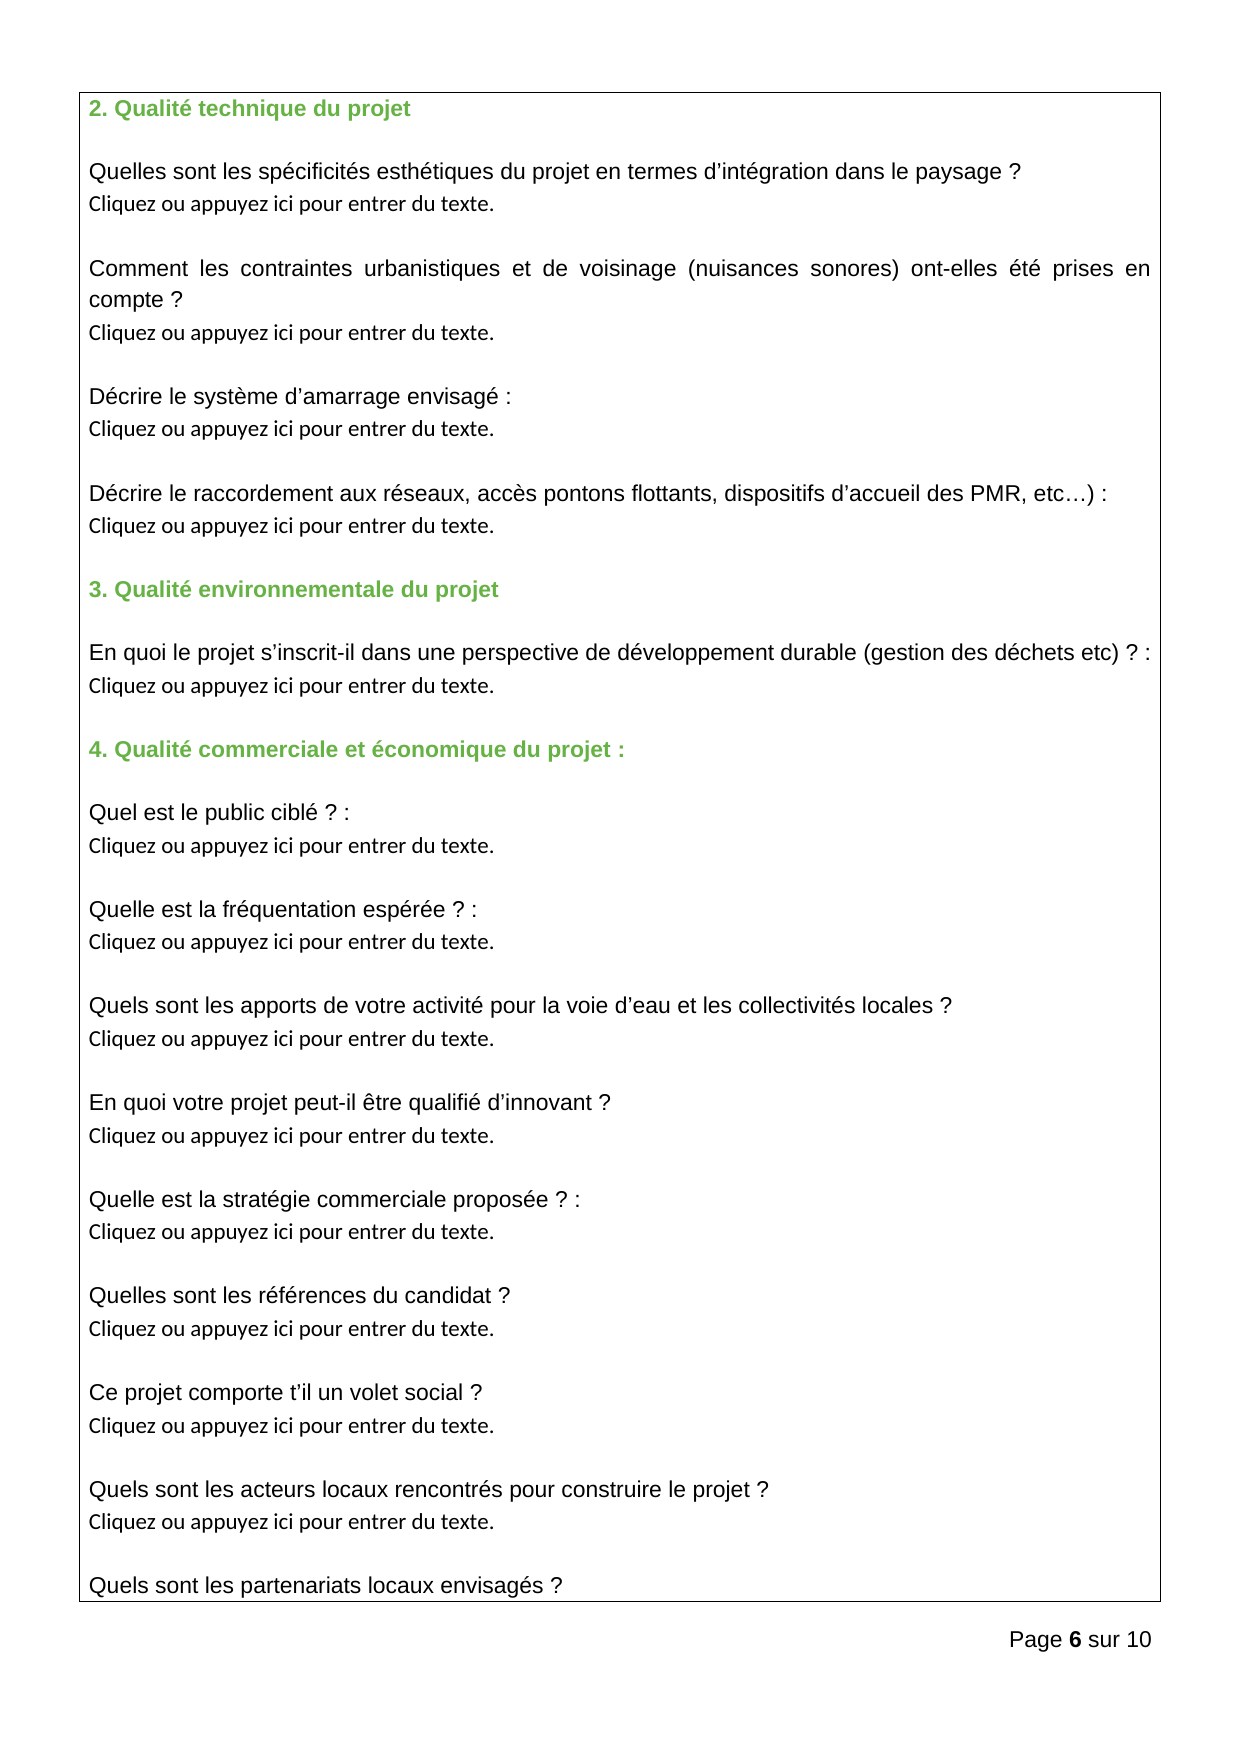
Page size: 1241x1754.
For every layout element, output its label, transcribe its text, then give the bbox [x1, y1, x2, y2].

text 2. Qualité technique du projet [80, 93, 1160, 121]
text Quelles sont les spécificités esthétiques du projet en termes d’intégration dans le paysage ? [80, 155, 1160, 184]
text En quoi votre projet peut-il être qualifié d’innovant ? [80, 1086, 1160, 1116]
text Quels sont les partenariats locaux envisagés ? [80, 1569, 1160, 1601]
text Quelle est la stratégie commerciale proposée ? : [80, 1183, 1160, 1212]
text Quels sont les acteurs locaux rencontrés pour construire le projet ? [80, 1473, 1160, 1502]
text Comment les contraintes urbanistiques et de voisinage (nuisances sonores) ont-elles été prises en compte ? [80, 252, 1160, 313]
text Quelles sont les références du candidat ? [80, 1279, 1160, 1309]
text Décrire le système d’amarrage envisagé : [80, 380, 1160, 409]
text 4. Qualité commerciale et économique du projet : [80, 733, 1160, 762]
text Décrire le raccordement aux réseaux, accès pontons flottants, dispositifs d’accueil des PMR, etc…) : [80, 476, 1160, 506]
text Ce projet comporte t’il un volet social ? [80, 1376, 1160, 1406]
text En quoi le projet s’inscrit-il dans une perspective de développement durable (gestion des déchets etc) ? : [80, 636, 1160, 666]
text Quel est le public ciblé ? : [80, 796, 1160, 826]
text Quelle est la fréquentation espérée ? : [80, 893, 1160, 922]
text Quels sont les apports de votre activité pour la voie d’eau et les collectivités locales ? [80, 989, 1160, 1019]
text 3. Qualité environnementale du projet [80, 573, 1160, 603]
